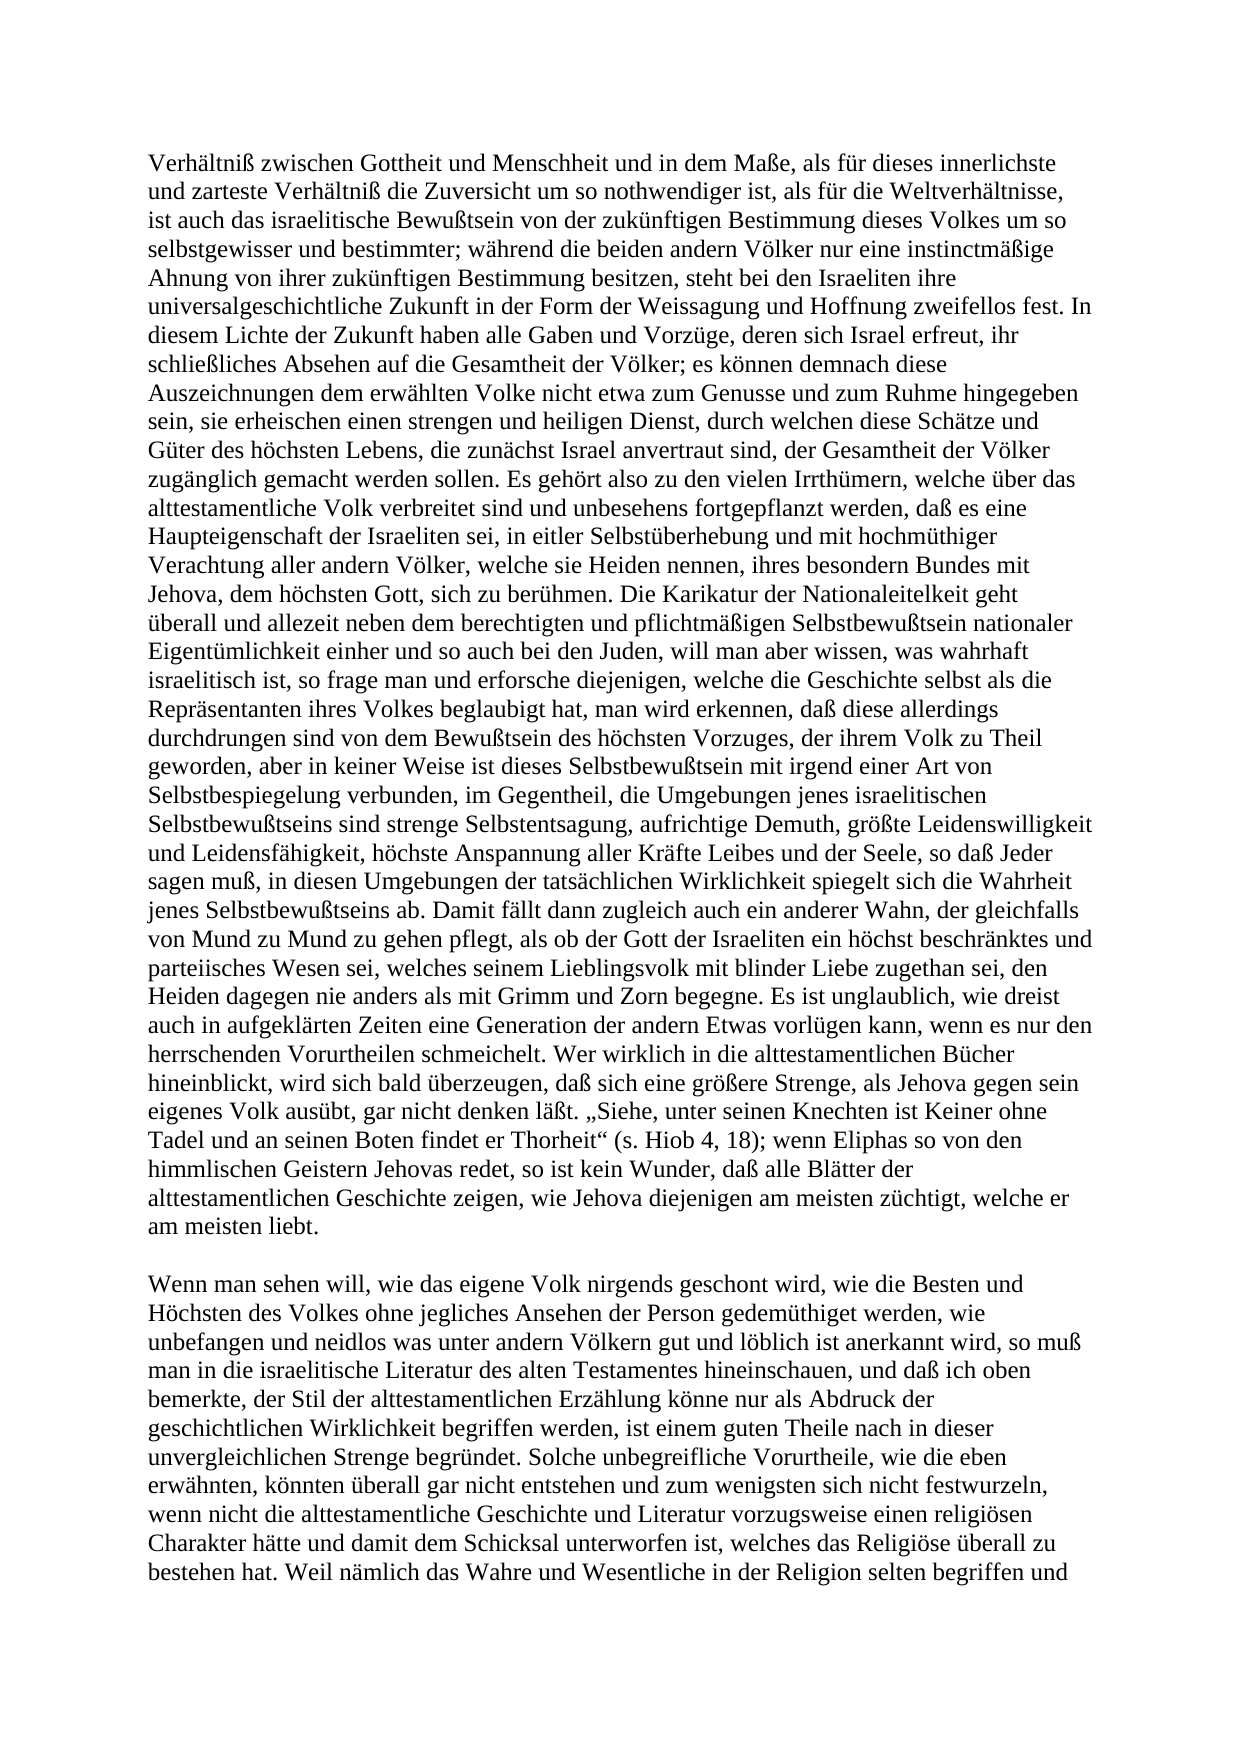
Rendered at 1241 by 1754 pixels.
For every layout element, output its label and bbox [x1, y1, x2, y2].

text [148, 148, 1093, 1240]
text [148, 1269, 1093, 1586]
